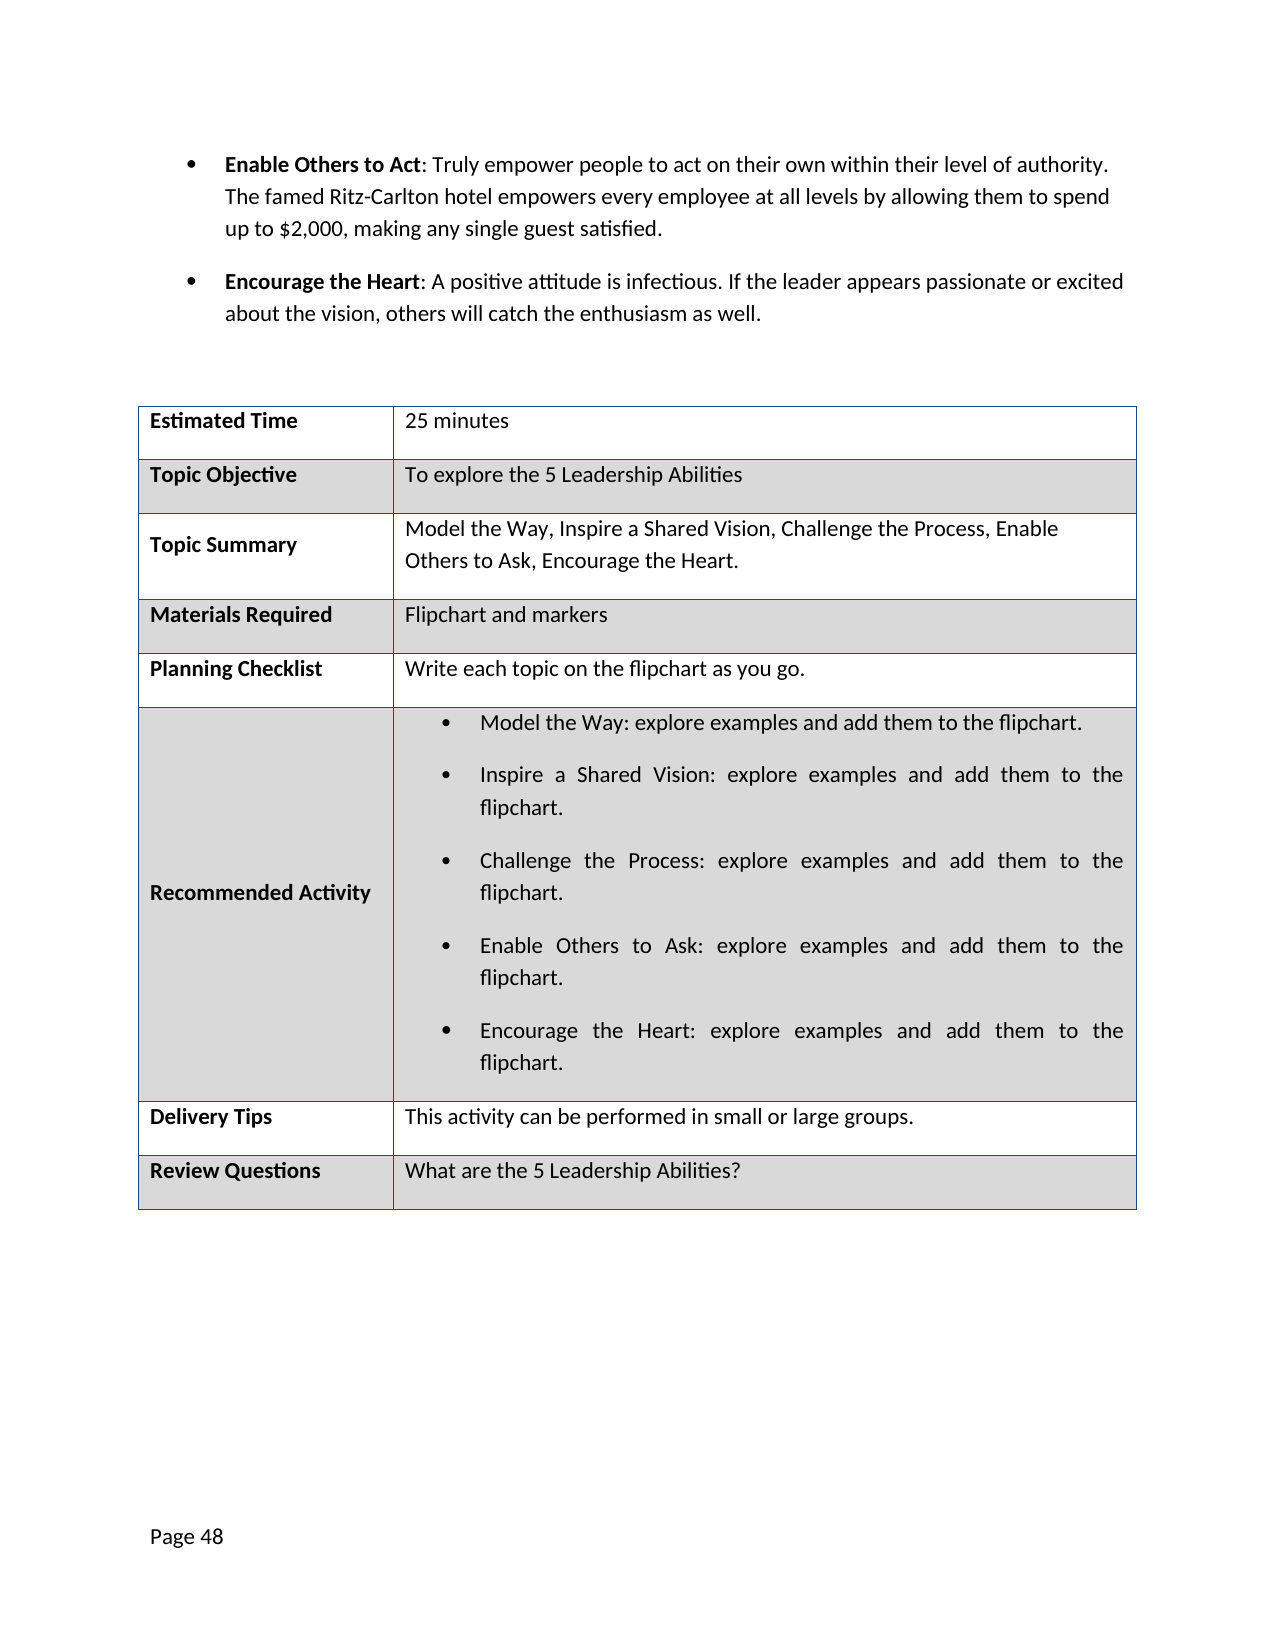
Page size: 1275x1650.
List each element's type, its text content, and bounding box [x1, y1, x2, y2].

table_cell Topic Objective [139, 460, 393, 513]
table_cell Planning Checklist [139, 654, 393, 707]
table_cell To explore the 5 Leadership Abilities [394, 460, 1136, 513]
table_cell This activity can be performed in small or large groups. [394, 1102, 1136, 1155]
table_cell Recommended Activity [139, 708, 393, 1101]
table_cell Model the Way: explore examples and add them to the flipchart. Inspire a Shared Vision: explore examples and add them to the flipchart. Challenge the Process: explore examples and add them to the flipchart. Enable Others to Ask: explore examples and add them to the flipchart. Encourage the Heart: explore examples and add them to the flipchart. [394, 708, 1136, 1101]
table_header Estimated Time [139, 407, 393, 459]
list Encourage the Heart: A positive attitude is infectious. If the leader appears passionate or excited about the vision, others will catch the enthusiasm as well. [187, 267, 1125, 328]
table_cell Review Questions [139, 1156, 393, 1209]
list Enable Others to Act: Truly empower people to act on their own within their level of authority. The famed Ritz-Carlton hotel empowers every employee at all levels by allowing them to spend up to $2,000, making any single guest satisfied. [187, 150, 1125, 242]
table_header 25 minutes [394, 407, 1136, 459]
table_cell Topic Summary [139, 514, 393, 599]
table_cell Model the Way, Inspire a Shared Vision, Challenge the Process, Enable Others to Ask, Encourage the Heart. [394, 514, 1136, 599]
table_cell Flipchart and markers [394, 600, 1136, 653]
table_cell Delivery Tips [139, 1102, 393, 1155]
table_cell Materials Required [139, 600, 393, 653]
table_cell What are the 5 Leadership Abilities? [394, 1156, 1136, 1209]
table_cell Write each topic on the flipchart as you go. [394, 654, 1136, 707]
